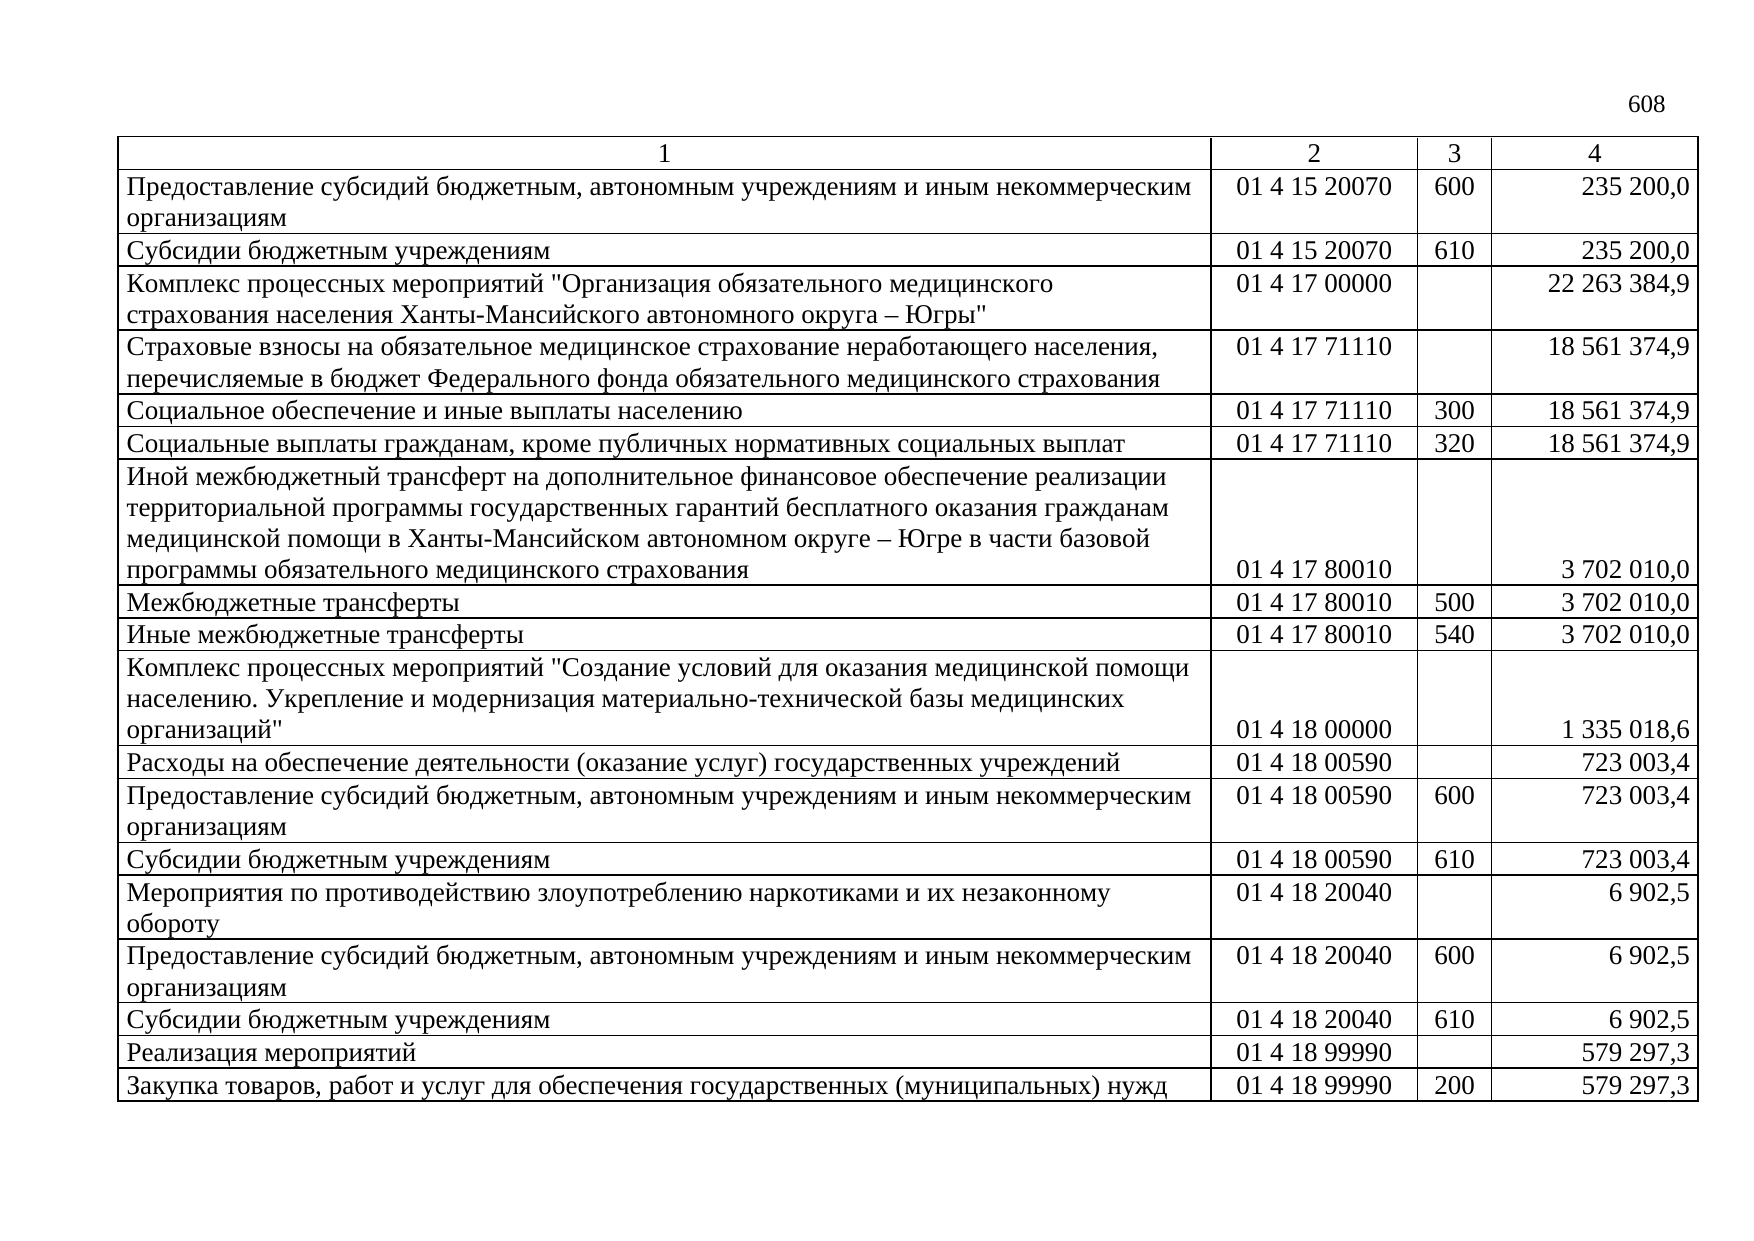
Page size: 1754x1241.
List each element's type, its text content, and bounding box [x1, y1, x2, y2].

table_cell 01 4 17 80010 [1212, 619, 1417, 650]
table_cell Субсидии бюджетным учреждениям [119, 1003, 1210, 1034]
table_cell 22 263 384,9 [1492, 267, 1697, 329]
table_cell 18 561 374,9 [1492, 395, 1697, 426]
table_cell 01 4 18 20040 [1212, 940, 1417, 1002]
table_cell Социальные выплаты гражданам, кроме публичных нормативных социальных выплат [119, 427, 1210, 458]
table_cell 723 003,4 [1492, 843, 1697, 874]
table_cell 6 902,5 [1492, 876, 1697, 938]
table_cell [1418, 876, 1491, 938]
table_cell Иные межбюджетные трансферты [119, 619, 1210, 650]
table_cell 300 [1418, 395, 1491, 426]
table_cell Реализация мероприятий [119, 1036, 1210, 1067]
table_cell 723 003,4 [1492, 746, 1697, 777]
table_cell 3 702 010,0 [1492, 460, 1697, 584]
table_cell 18 561 374,9 [1492, 331, 1697, 393]
table_cell 01 4 18 00590 [1212, 779, 1417, 841]
table_cell Предоставление субсидий бюджетным, автономным учреждениям и иным некоммерческим организациям [119, 779, 1210, 841]
table_cell Расходы на обеспечение деятельности (оказание услуг) государственных учреждений [119, 746, 1210, 777]
table_cell Субсидии бюджетным учреждениям [119, 843, 1210, 874]
table_cell [1418, 746, 1491, 777]
table_cell 235 200,0 [1492, 170, 1697, 232]
table_cell 01 4 18 00590 [1212, 843, 1417, 874]
table_cell Мероприятия по противодействию злоупотреблению наркотиками и их незаконному обороту [119, 876, 1210, 938]
table_cell Комплекс процессных мероприятий "Создание условий для оказания медицинской помощи населению. Укрепление и модернизация материально-технической базы медицинских организаций" [119, 651, 1210, 745]
table_cell 01 4 17 71110 [1212, 395, 1417, 426]
table_cell [1418, 460, 1491, 584]
table_cell 6 902,5 [1492, 1003, 1697, 1034]
table_cell 01 4 17 80010 [1212, 460, 1417, 584]
table_header 2 [1212, 137, 1417, 168]
table_cell [1418, 1036, 1491, 1067]
table_cell 01 4 18 20040 [1212, 876, 1417, 938]
table_cell 600 [1418, 779, 1491, 841]
table_cell 3 702 010,0 [1492, 619, 1697, 650]
table_cell 01 4 17 80010 [1212, 586, 1417, 617]
table_cell [1418, 651, 1491, 745]
table_cell 3 702 010,0 [1492, 586, 1697, 617]
table_cell 610 [1418, 234, 1491, 265]
table_cell 01 4 18 00000 [1212, 651, 1417, 745]
table_cell 500 [1418, 586, 1491, 617]
table_cell 579 297,3 [1492, 1069, 1697, 1100]
table_header 3 [1418, 137, 1491, 168]
table_cell Предоставление субсидий бюджетным, автономным учреждениям и иным некоммерческим организациям [119, 170, 1210, 232]
table_cell Субсидии бюджетным учреждениям [119, 234, 1210, 265]
table_cell 600 [1418, 170, 1491, 232]
table_cell 235 200,0 [1492, 234, 1697, 265]
table_cell 1 335 018,6 [1492, 651, 1697, 745]
table_cell [1418, 267, 1491, 329]
table_cell Закупка товаров, работ и услуг для обеспечения государственных (муниципальных) нужд [119, 1069, 1210, 1100]
table_cell Иной межбюджетный трансферт на дополнительное финансовое обеспечение реализации территориальной программы государственных гарантий бесплатного оказания гражданам медицинской помощи в Ханты-Мансийском автономном округе – Югре в части базовой программы обязательного медицинского страхования [119, 460, 1210, 584]
table_header 4 [1492, 137, 1697, 168]
table_cell 6 902,5 [1492, 940, 1697, 1002]
table_cell 01 4 18 00590 [1212, 746, 1417, 777]
table_cell 01 4 17 71110 [1212, 427, 1417, 458]
table_cell Предоставление субсидий бюджетным, автономным учреждениям и иным некоммерческим организациям [119, 940, 1210, 1002]
table_cell 600 [1418, 940, 1491, 1002]
table_cell 610 [1418, 843, 1491, 874]
table_cell 01 4 18 99990 [1212, 1069, 1417, 1100]
table_cell Страховые взносы на обязательное медицинское страхование неработающего населения, перечисляемые в бюджет Федерального фонда обязательного медицинского страхования [119, 331, 1210, 393]
table_cell 01 4 17 00000 [1212, 267, 1417, 329]
table_cell 01 4 18 20040 [1212, 1003, 1417, 1034]
table_cell 579 297,3 [1492, 1036, 1697, 1067]
table_header 1 [119, 137, 1211, 168]
table_cell [1418, 331, 1491, 393]
table_cell 01 4 18 99990 [1212, 1036, 1417, 1067]
table_cell 610 [1418, 1003, 1491, 1034]
table_cell 320 [1418, 427, 1491, 458]
table_cell 723 003,4 [1492, 779, 1697, 841]
table_cell 18 561 374,9 [1492, 427, 1697, 458]
table_cell Межбюджетные трансферты [119, 586, 1210, 617]
table_cell 01 4 15 20070 [1212, 170, 1417, 232]
table_cell Комплекс процессных мероприятий "Организация обязательного медицинского страхования населения Ханты-Мансийского автономного округа – Югры" [119, 267, 1210, 329]
table_cell 01 4 17 71110 [1212, 331, 1417, 393]
table_cell 200 [1418, 1069, 1491, 1100]
table_cell 540 [1418, 619, 1491, 650]
table_cell 01 4 15 20070 [1212, 234, 1417, 265]
table_cell Социальное обеспечение и иные выплаты населению [119, 395, 1210, 426]
